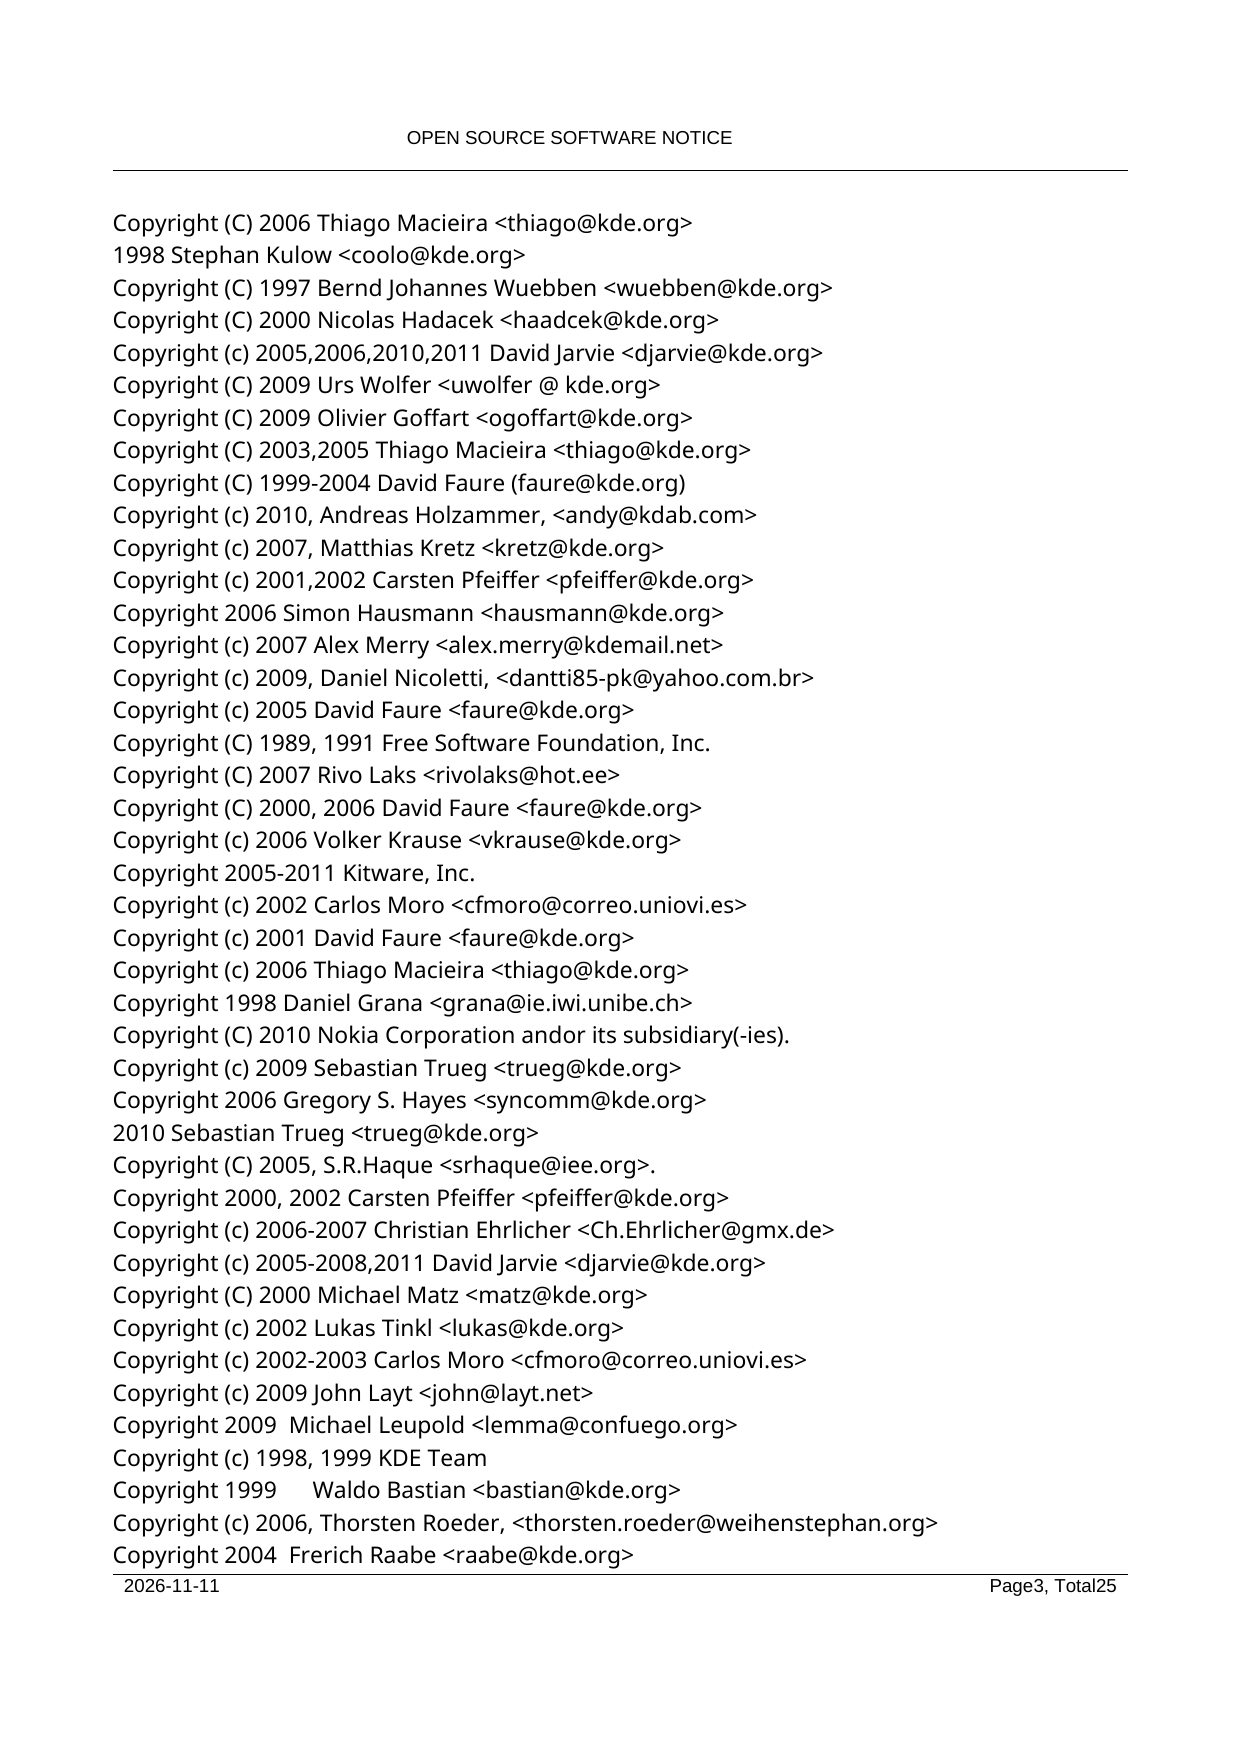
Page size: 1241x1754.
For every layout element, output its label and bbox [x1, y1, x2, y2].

text [112, 206, 1128, 1571]
